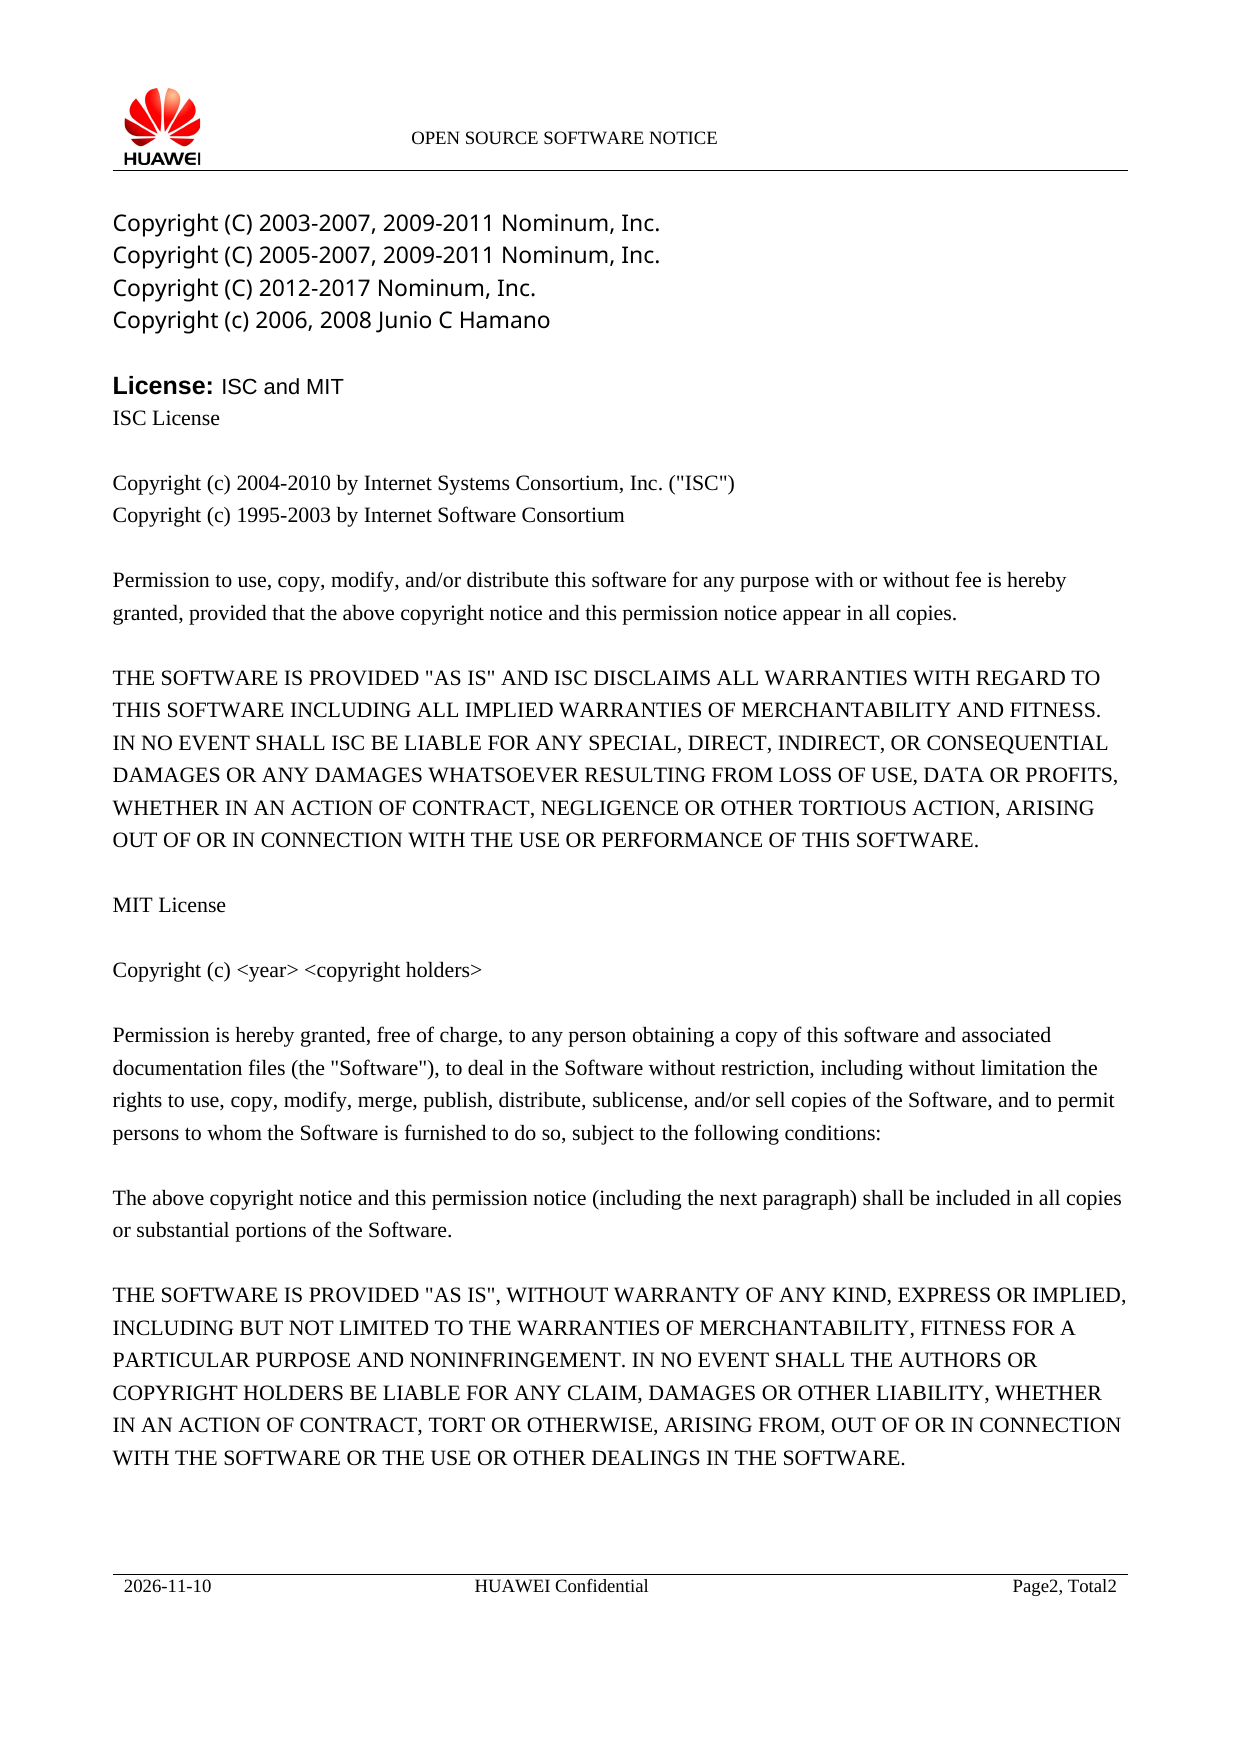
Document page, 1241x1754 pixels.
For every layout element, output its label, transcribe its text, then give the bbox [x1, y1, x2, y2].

text ISC License Copyright (c) 2004-2010 by Internet Systems Consortium, Inc. ("ISC") Copyright (c) 1995-2003 by Internet Software Consortium Permission to use, copy, modify, and/or distribute this software for any purpose with or without fee is hereby granted, provided that the above copyright notice and this permission notice appear in all copies. THE SOFTWARE IS PROVIDED "AS IS" AND ISC DISCLAIMS ALL WARRANTIES WITH REGARD TO THIS SOFTWARE INCLUDING ALL IMPLIED WARRANTIES OF MERCHANTABILITY AND FITNESS. IN NO EVENT SHALL ISC BE LIABLE FOR ANY SPECIAL, DIRECT, INDIRECT, OR CONSEQUENTIAL DAMAGES OR ANY DAMAGES WHATSOEVER RESULTING FROM LOSS OF USE, DATA OR PROFITS, WHETHER IN AN ACTION OF CONTRACT, NEGLIGENCE OR OTHER TORTIOUS ACTION, ARISING OUT OF OR IN CONNECTION WITH THE USE OR PERFORMANCE OF THIS SOFTWARE. MIT License Copyright (c) <year> <copyright holders> Permission is hereby granted, free of charge, to any person obtaining a copy of this software and associated documentation files (the "Software"), to deal in the Software without restriction, including without limitation the rights to use, copy, modify, merge, publish, distribute, sublicense, and/or sell copies of the Software, and to permit persons to whom the Software is furnished to do so, subject to the following conditions: The above copyright notice and this permission notice (including the next paragraph) shall be included in all copies or substantial portions of the Software. THE SOFTWARE IS PROVIDED "AS IS", WITHOUT WARRANTY OF ANY KIND, EXPRESS OR IMPLIED, INCLUDING BUT NOT LIMITED TO THE WARRANTIES OF MERCHANTABILITY, FITNESS FOR A PARTICULAR PURPOSE AND NONINFRINGEMENT. IN NO EVENT SHALL THE AUTHORS OR COPYRIGHT HOLDERS BE LIABLE FOR ANY CLAIM, DAMAGES OR OTHER LIABILITY, WHETHER IN AN ACTION OF CONTRACT, TORT OR OTHERWISE, ARISING FROM, OUT OF OR IN CONNECTION WITH THE SOFTWARE OR THE USE OR OTHER DEALINGS IN THE SOFTWARE. [112, 401, 1128, 1474]
picture [124, 88, 201, 165]
text License: ISC and MIT [112, 369, 1128, 401]
